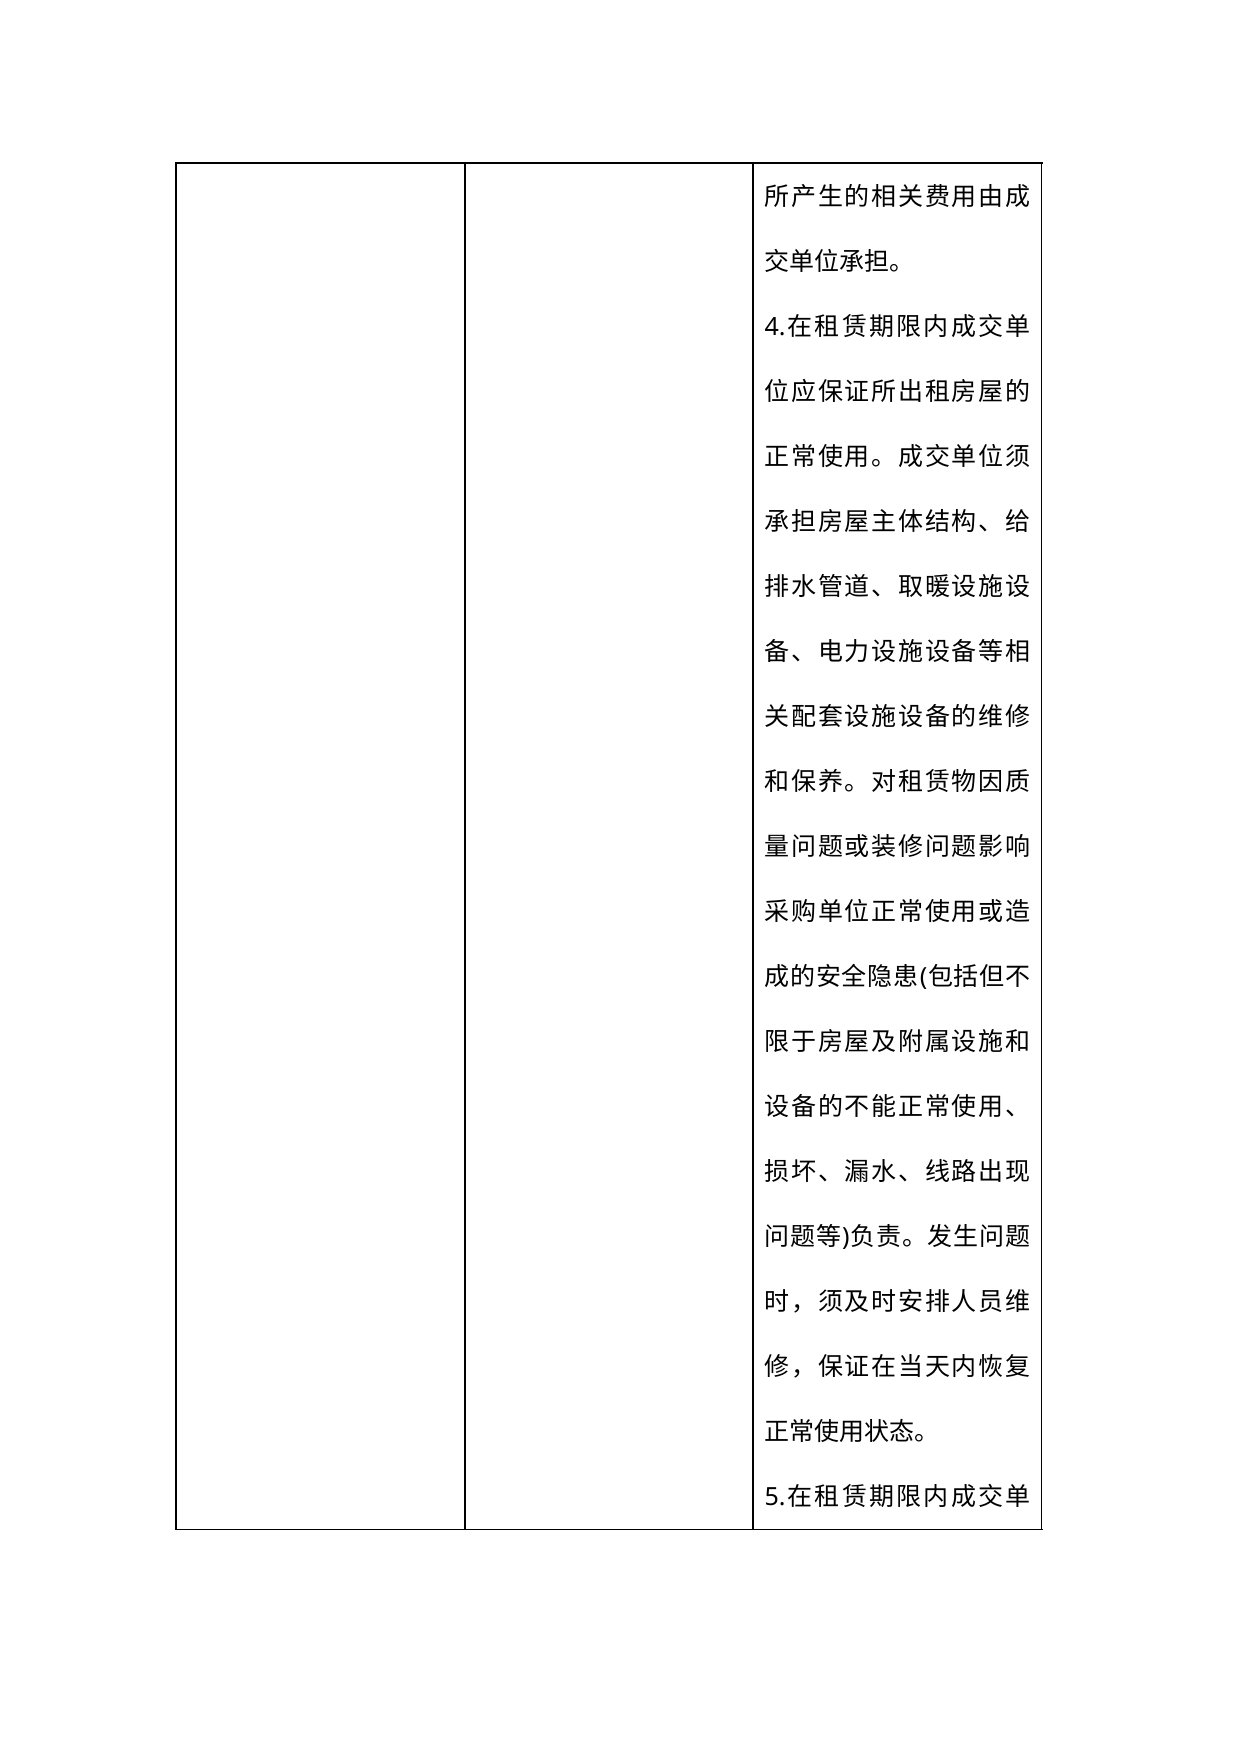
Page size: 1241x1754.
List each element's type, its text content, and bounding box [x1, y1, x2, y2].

table_cell 1 [177, 164, 464, 1528]
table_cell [754, 164, 1041, 1528]
table_cell [466, 164, 752, 1528]
